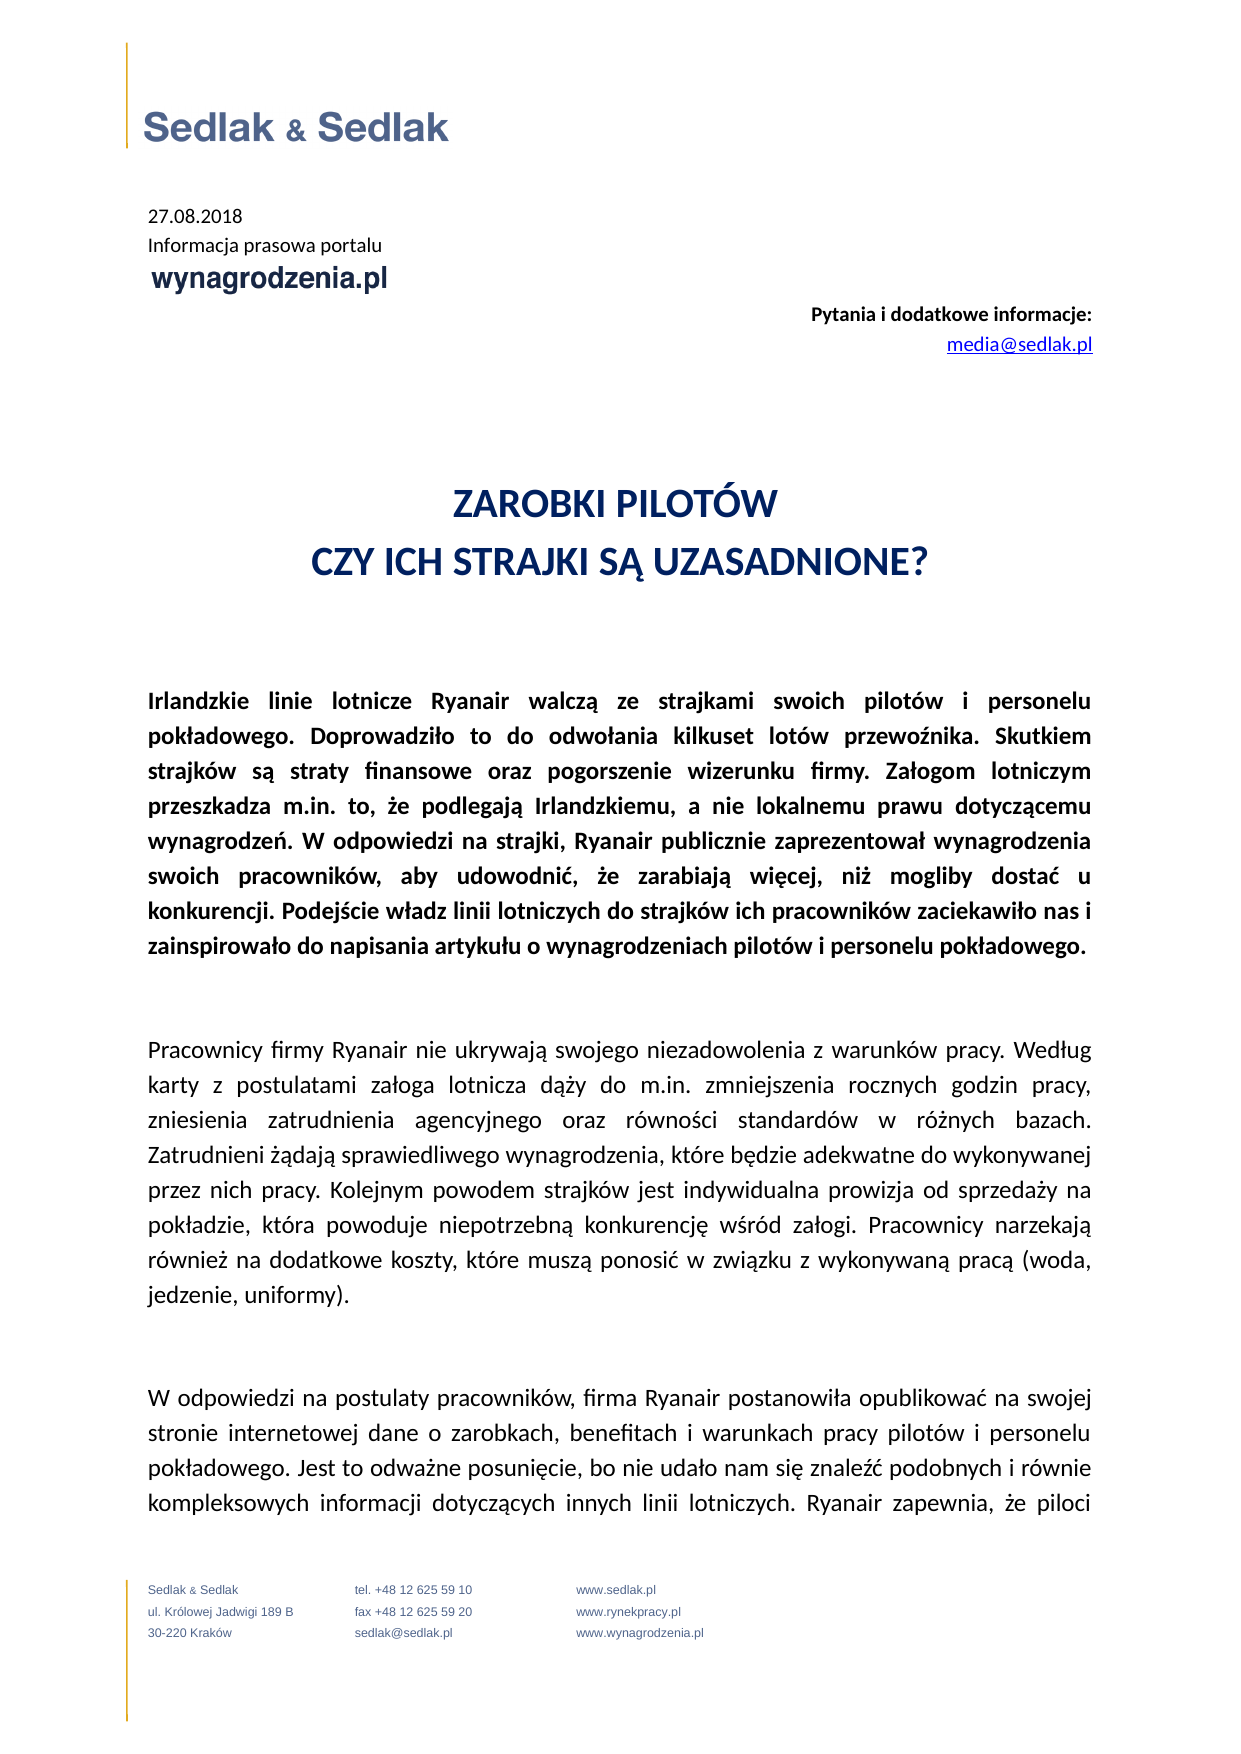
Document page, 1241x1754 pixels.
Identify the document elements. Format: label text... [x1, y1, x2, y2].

subtitle Informacja prasowa portalu [148, 232, 1092, 258]
text Pracownicy firmy Ryanair nie ukrywają swojego niezadowolenia z warunków pracy. Według karty z postulatami załoga lotnicza dąży do m.in. zmniejszenia rocznych godzin pracy, zniesienia zatrudnienia agencyjnego oraz równości standardów w różnych bazach. Zatrudnieni żądają sprawiedliwego wynagrodzenia, które będzie adekwatne do wykonywanej przez nich pracy. Kolejnym powodem strajków jest indywidualna prowizja od sprzedaży na pokładzie, która powoduje niepotrzebną konkurencję wśród załogi. Pracownicy narzekają również na dodatkowe koszty, które muszą ponosić w związku z wykonywaną pracą (woda, jedzenie, uniformy). [148, 1034, 1092, 1309]
text media@sedlak.pl [148, 331, 1092, 356]
text Irlandzkie linie lotnicze Ryanair walczą ze strajkami swoich pilotów i personelu pokładowego. Doprowadziło to do odwołania kilkuset lotów przewoźnika. Skutkiem strajków są straty finansowe oraz pogorszenie wizerunku firmy. Załogom lotniczym przeszkadza m.in. to, że podlegają Irlandzkiemu, a nie lokalnemu prawu dotyczącemu wynagrodzeń. W odpowiedzi na strajki, Ryanair publicznie zaprezentował wynagrodzenia swoich pracowników, aby udowodnić, że zarabiają więcej, niż mogliby dostać u konkurencji. Podejście władz linii lotniczych do strajków ich pracowników zaciekawiło nas i zainspirowało do napisania artykułu o wynagrodzeniach pilotów i personelu pokładowego. [148, 686, 1092, 961]
picture [147, 261, 389, 298]
picture [138, 106, 454, 149]
subtitle 27.08.2018 [148, 203, 1092, 228]
text Pytania i dodatkowe informacje: [148, 302, 1092, 327]
text ZAROBKI PILOTÓW CZY ICH STRAJKI SĄ UZASADNIONE? [148, 477, 1092, 586]
